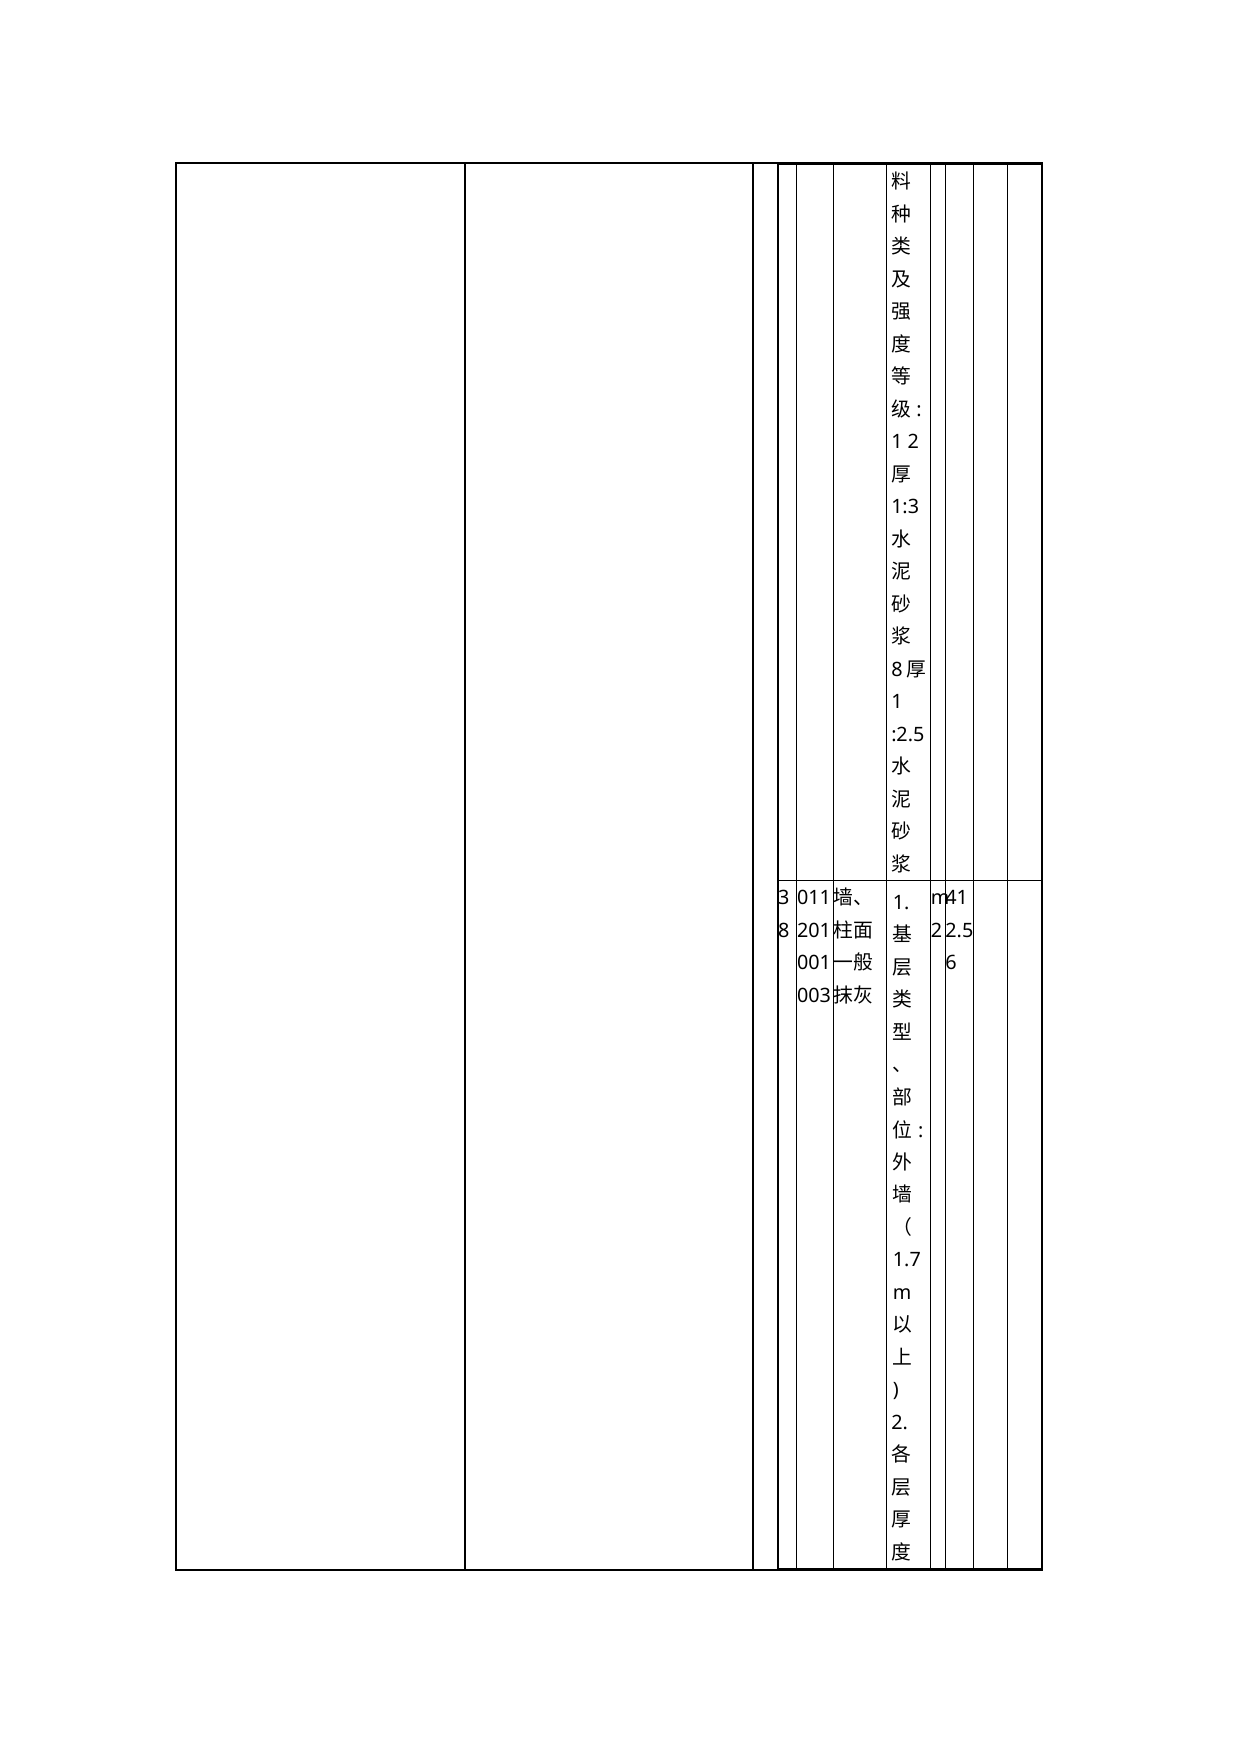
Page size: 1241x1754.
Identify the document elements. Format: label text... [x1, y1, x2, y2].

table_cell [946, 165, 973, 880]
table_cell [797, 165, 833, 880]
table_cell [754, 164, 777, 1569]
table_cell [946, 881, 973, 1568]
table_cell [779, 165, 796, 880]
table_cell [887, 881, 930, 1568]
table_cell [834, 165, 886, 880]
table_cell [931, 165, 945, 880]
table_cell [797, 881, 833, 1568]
table_cell [466, 164, 752, 1569]
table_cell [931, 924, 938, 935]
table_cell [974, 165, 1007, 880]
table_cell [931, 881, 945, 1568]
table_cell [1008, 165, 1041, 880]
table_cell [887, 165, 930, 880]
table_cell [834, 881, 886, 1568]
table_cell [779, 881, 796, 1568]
table_cell 1 [177, 164, 464, 1569]
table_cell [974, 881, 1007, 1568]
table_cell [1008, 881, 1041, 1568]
